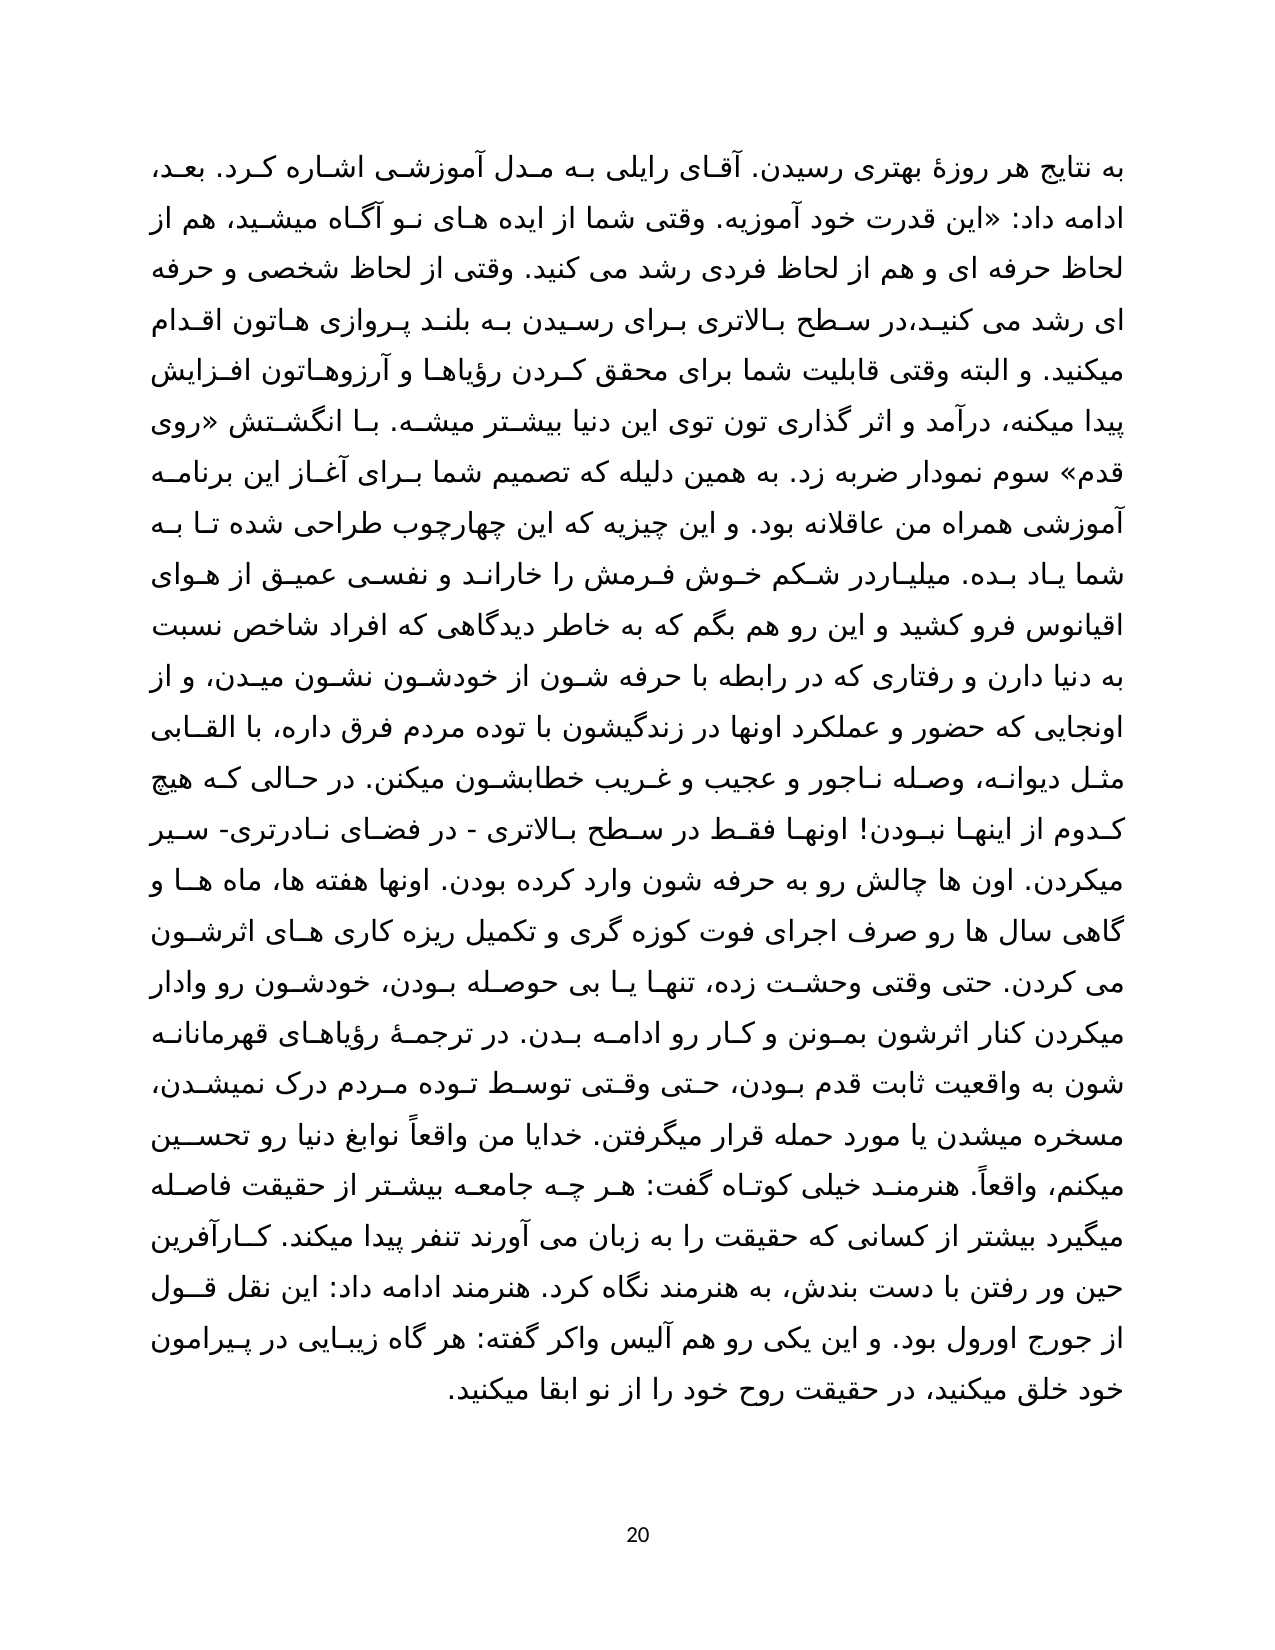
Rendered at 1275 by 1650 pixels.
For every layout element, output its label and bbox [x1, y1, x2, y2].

text [150, 150, 1125, 1406]
